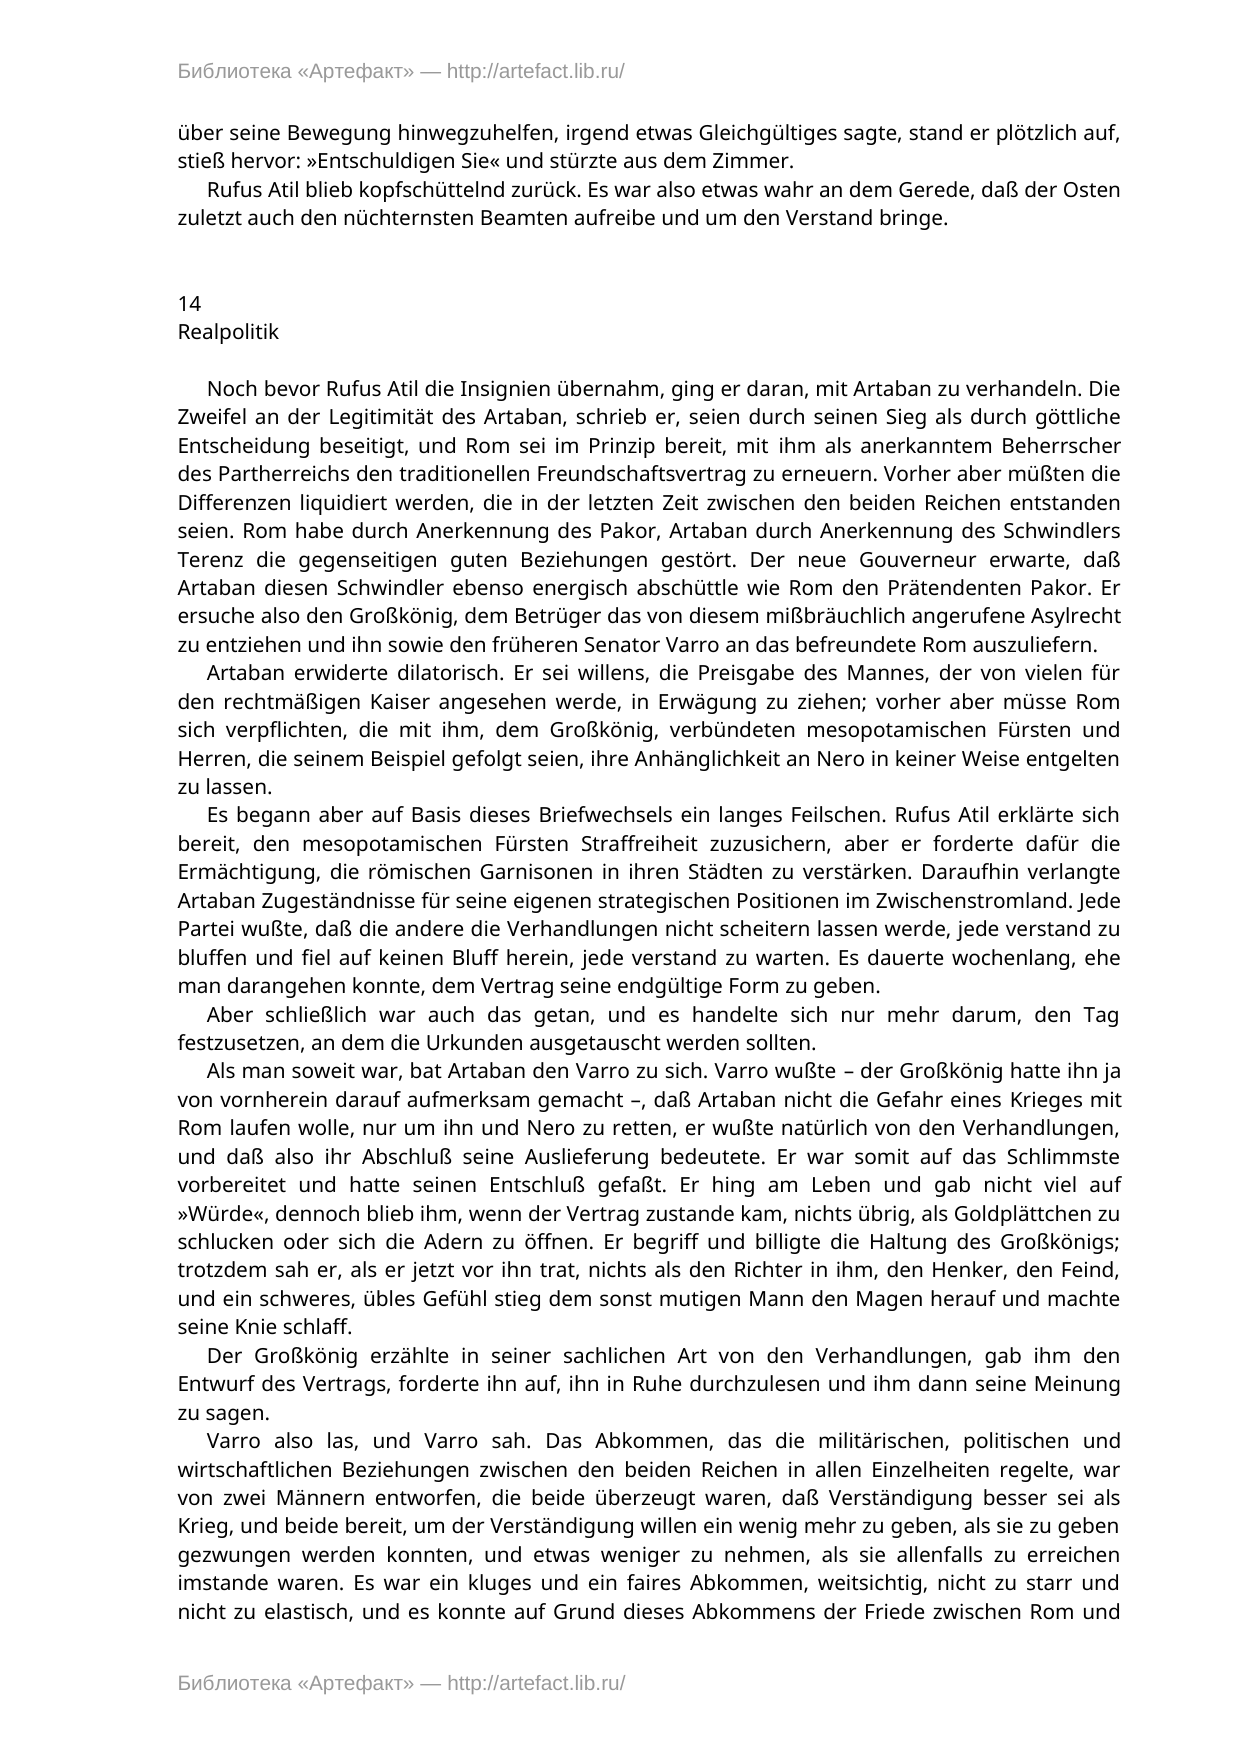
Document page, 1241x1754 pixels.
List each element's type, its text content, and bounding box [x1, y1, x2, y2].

subtitle 14 [177, 289, 1122, 317]
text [177, 118, 1122, 175]
text Als man soweit war, bat Artaban den Varro zu sich. Varro wußte – der Großkönig hatte ihn ja von vornherein darauf aufmerksam gemacht –, daß Artaban nicht die Gefahr eines Krieges mit Rom laufen wolle, nur um ihn und Nero zu retten, er wußte natürlich von den Verhandlungen, und daß also ihr Abschluß seine Auslieferung bedeutete. Er war somit auf das Schlimmste vorbereitet und hatte seinen Entschluß gefaßt. Er hing am Leben und gab nicht viel auf »Würde«, dennoch blieb ihm, wenn der Vertrag zustande kam, nichts übrig, als Goldplättchen zu schlucken oder sich die Adern zu öffnen. Er begriff und billigte die Haltung des Großkönigs; trotzdem sah er, als er jetzt vor ihn trat, nichts als den Richter in ihm, den Henker, den Feind, und ein schweres, übles Gefühl stieg dem sonst mutigen Mann den Magen herauf und machte seine Knie schlaff. [177, 1057, 1122, 1341]
text Artaban erwiderte dilatorisch. Er sei willens, die Preisgabe des Mannes, der von vielen für den rechtmäßigen Kaiser angesehen werde, in Erwägung zu ziehen; vorher aber müsse Rom sich verpflichten, die mit ihm, dem Großkönig, verbündeten mesopotamischen Fürsten und Herren, die seinem Beispiel gefolgt seien, ihre Anhänglichkeit an Nero in keiner Weise entgelten zu lassen. [177, 658, 1122, 801]
text Es begann aber auf Basis dieses Briefwechsels ein langes Feilschen. Rufus Atil erklärte sich bereit, den mesopotamischen Fürsten Straffreiheit zuzusichern, aber er forderte dafür die Ermächtigung, die römischen Garnisonen in ihren Städten zu verstärken. Daraufhin verlangte Artaban Zugeständnisse für seine eigenen strategischen Positionen im Zwischenstromland. Jede Partei wußte, daß die andere die Verhandlungen nicht scheitern lassen werde, jede verstand zu bluffen und fiel auf keinen Bluff herein, jede verstand zu warten. Es dauerte wochenlang, ehe man darangehen konnte, dem Vertrag seine endgültige Form zu geben. [177, 801, 1122, 1000]
text Der Großkönig erzählte in seiner sachlichen Art von den Verhandlungen, gab ihm den Entwurf des Vertrags, forderte ihn auf, ihn in Ruhe durchzulesen und ihm dann seine Meinung zu sagen. [177, 1341, 1122, 1426]
text Aber schließlich war auch das getan, und es handelte sich nur mehr darum, den Tag festzusetzen, an dem die Urkunden ausgetauscht werden sollten. [177, 1000, 1122, 1057]
text Rufus Atil blieb kopfschüttelnd zurück. Es war also etwas wahr an dem Gerede, daß der Osten zuletzt auch den nüchternsten Beamten aufreibe und um den Verstand bringe. [177, 175, 1122, 232]
subtitle Realpolitik [177, 317, 1122, 346]
text Noch bevor Rufus Atil die Insignien übernahm, ging er daran, mit Artaban zu verhandeln. Die Zweifel an der Legitimität des Artaban, schrieb er, seien durch seinen Sieg als durch göttliche Entscheidung beseitigt, und Rom sei im Prinzip bereit, mit ihm als anerkanntem Beherrscher des Partherreichs den traditionellen Freundschaftsvertrag zu erneuern. Vorher aber müßten die Differenzen liquidiert werden, die in der letzten Zeit zwischen den beiden Reichen entstanden seien. Rom habe durch Anerkennung des Pakor, Artaban durch Anerkennung des Schwindlers Terenz die gegenseitigen guten Beziehungen gestört. Der neue Gouverneur erwarte, daß Artaban diesen Schwindler ebenso energisch abschüttle wie Rom den Prätendenten Pakor. Er ersuche also den Großkönig, dem Betrüger das von diesem mißbräuchlich angerufene Asylrecht zu entziehen und ihn sowie den früheren Senator Varro an das befreundete Rom auszuliefern. [177, 374, 1122, 658]
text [177, 1426, 1122, 1625]
